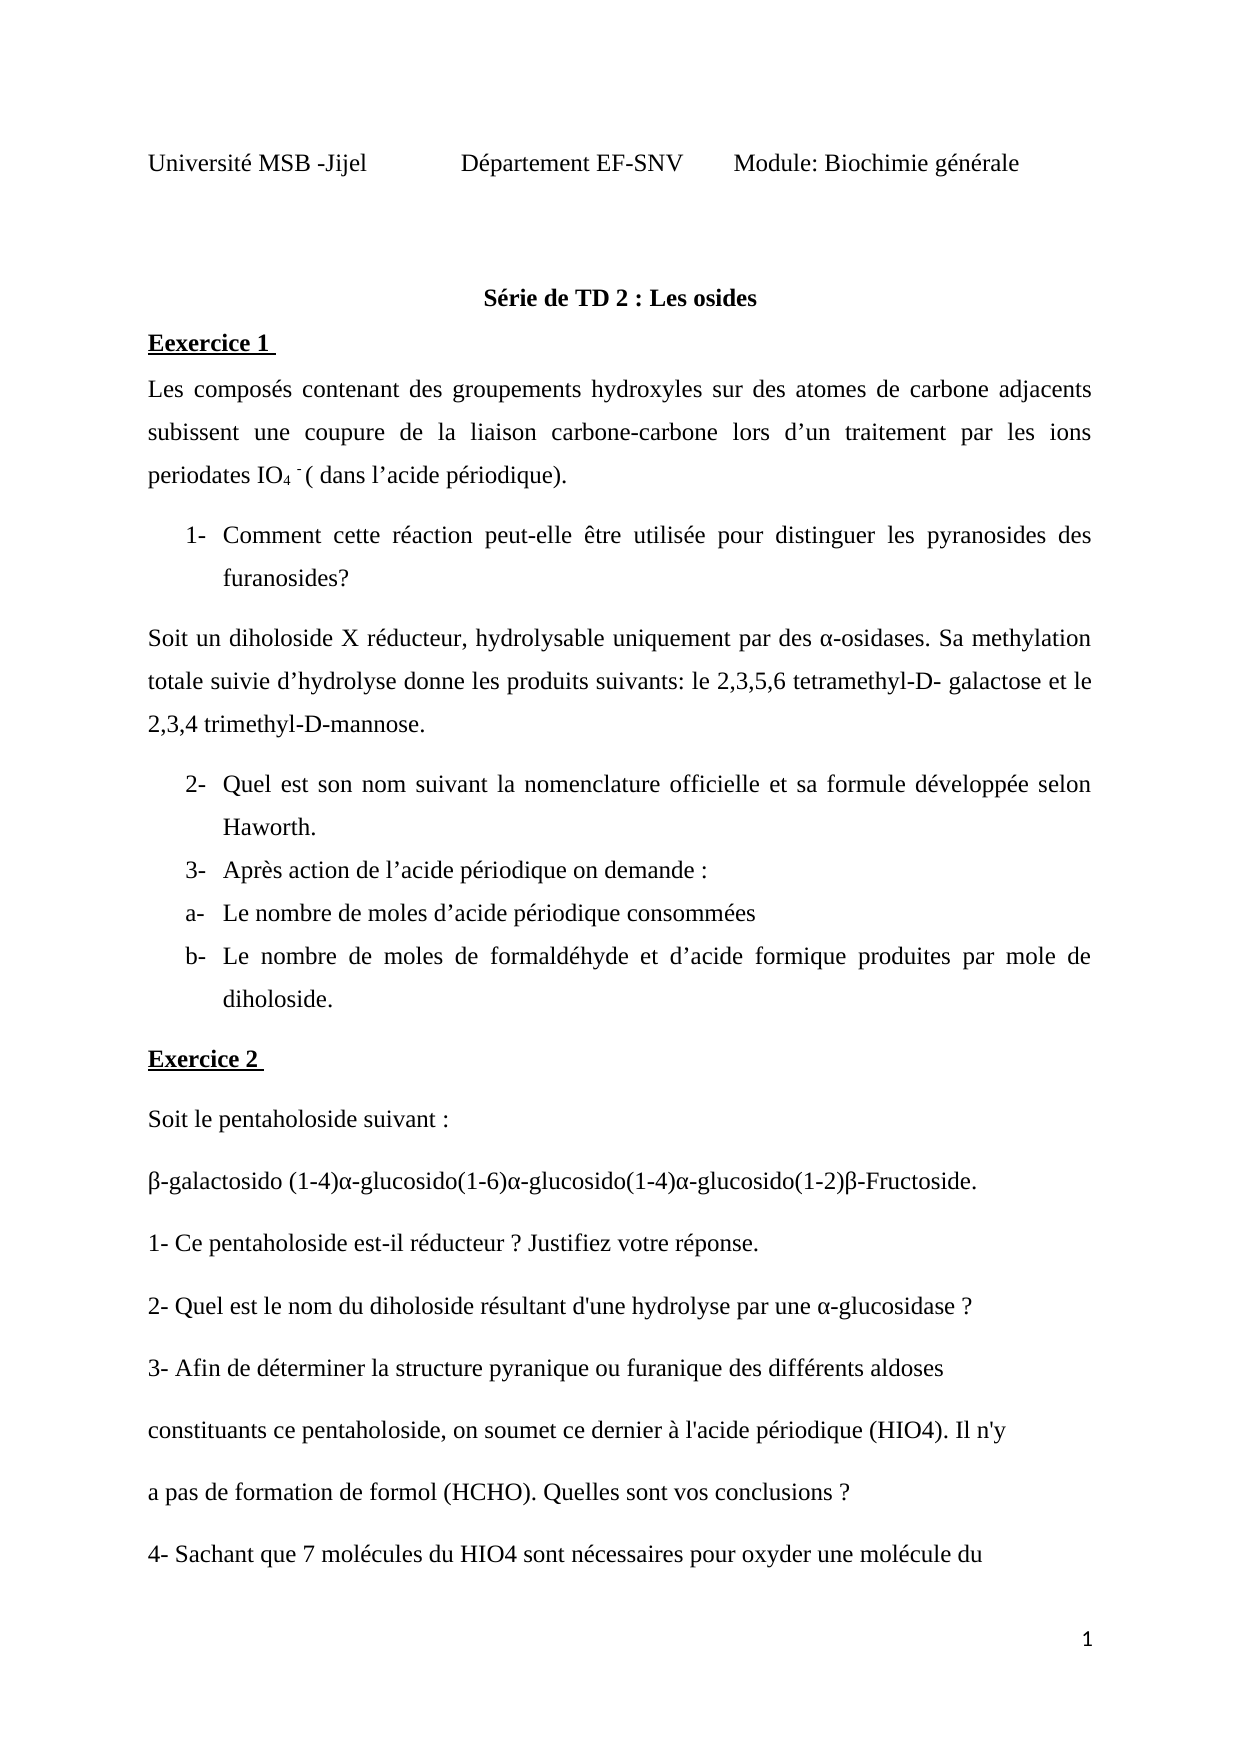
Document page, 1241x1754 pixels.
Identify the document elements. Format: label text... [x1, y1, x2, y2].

text a pas de formation de formol (HCHO). Quelles sont vos conclusions ? [148, 1477, 1093, 1506]
text Série de TD 2 : Les osides [148, 283, 1093, 312]
list Le nombre de moles de formaldéhyde et d’acide formique produites par mole de diholoside. [185, 941, 1093, 1013]
list Quel est son nom suivant la nomenclature officielle et sa formule développée selon Haworth. [185, 769, 1093, 841]
text β-galactosido (1-4)α-glucosido(1-6)α-glucosido(1-4)α-glucosido(1-2)β-Fructoside. [148, 1166, 1093, 1195]
list Comment cette réaction peut-elle être utilisée pour distinguer les pyranosides des furanosides? [185, 520, 1093, 592]
list Après action de l’acide périodique on demande : [185, 855, 1093, 884]
text 4- Sachant que 7 molécules du HIO4 sont nécessaires pour oxyder une molécule du [148, 1539, 1093, 1568]
text constituants ce pentaholoside, on soumet ce dernier à l'acide périodique (HIO4). Il n'y [148, 1415, 1093, 1444]
text Université MSB -Jijel Département EF-SNV Module: Biochimie générale [148, 148, 1093, 176]
text Soit un diholoside X réducteur, hydrolysable uniquement par des α-osidases. Sa methylation totale suivie d’hydrolyse donne les produits suivants: le 2,3,5,6 tetramethyl-D- galactose et le 2,3,4 trimethyl-D-mannose. [148, 623, 1093, 738]
text Exercice 2 [148, 1044, 1093, 1073]
list Le nombre de moles d’acide périodique consommées [185, 898, 1093, 927]
text Les composés contenant des groupements hydroxyles sur des atomes de carbone adjacents subissent une coupure de la liaison carbone-carbone lors d’un traitement par les ions periodates IO4 - ( dans l’acide périodique). [148, 374, 1093, 489]
text 1- Ce pentaholoside est-il réducteur ? Justifiez votre réponse. [148, 1228, 1093, 1257]
text Soit le pentaholoside suivant : [148, 1104, 1093, 1133]
text Eexercice 1 [148, 328, 1093, 357]
text 3- Afin de déterminer la structure pyranique ou furanique des différents aldoses [148, 1353, 1093, 1382]
text 2- Quel est le nom du diholoside résultant d'une hydrolyse par une α-glucosidase ? [148, 1291, 1093, 1319]
